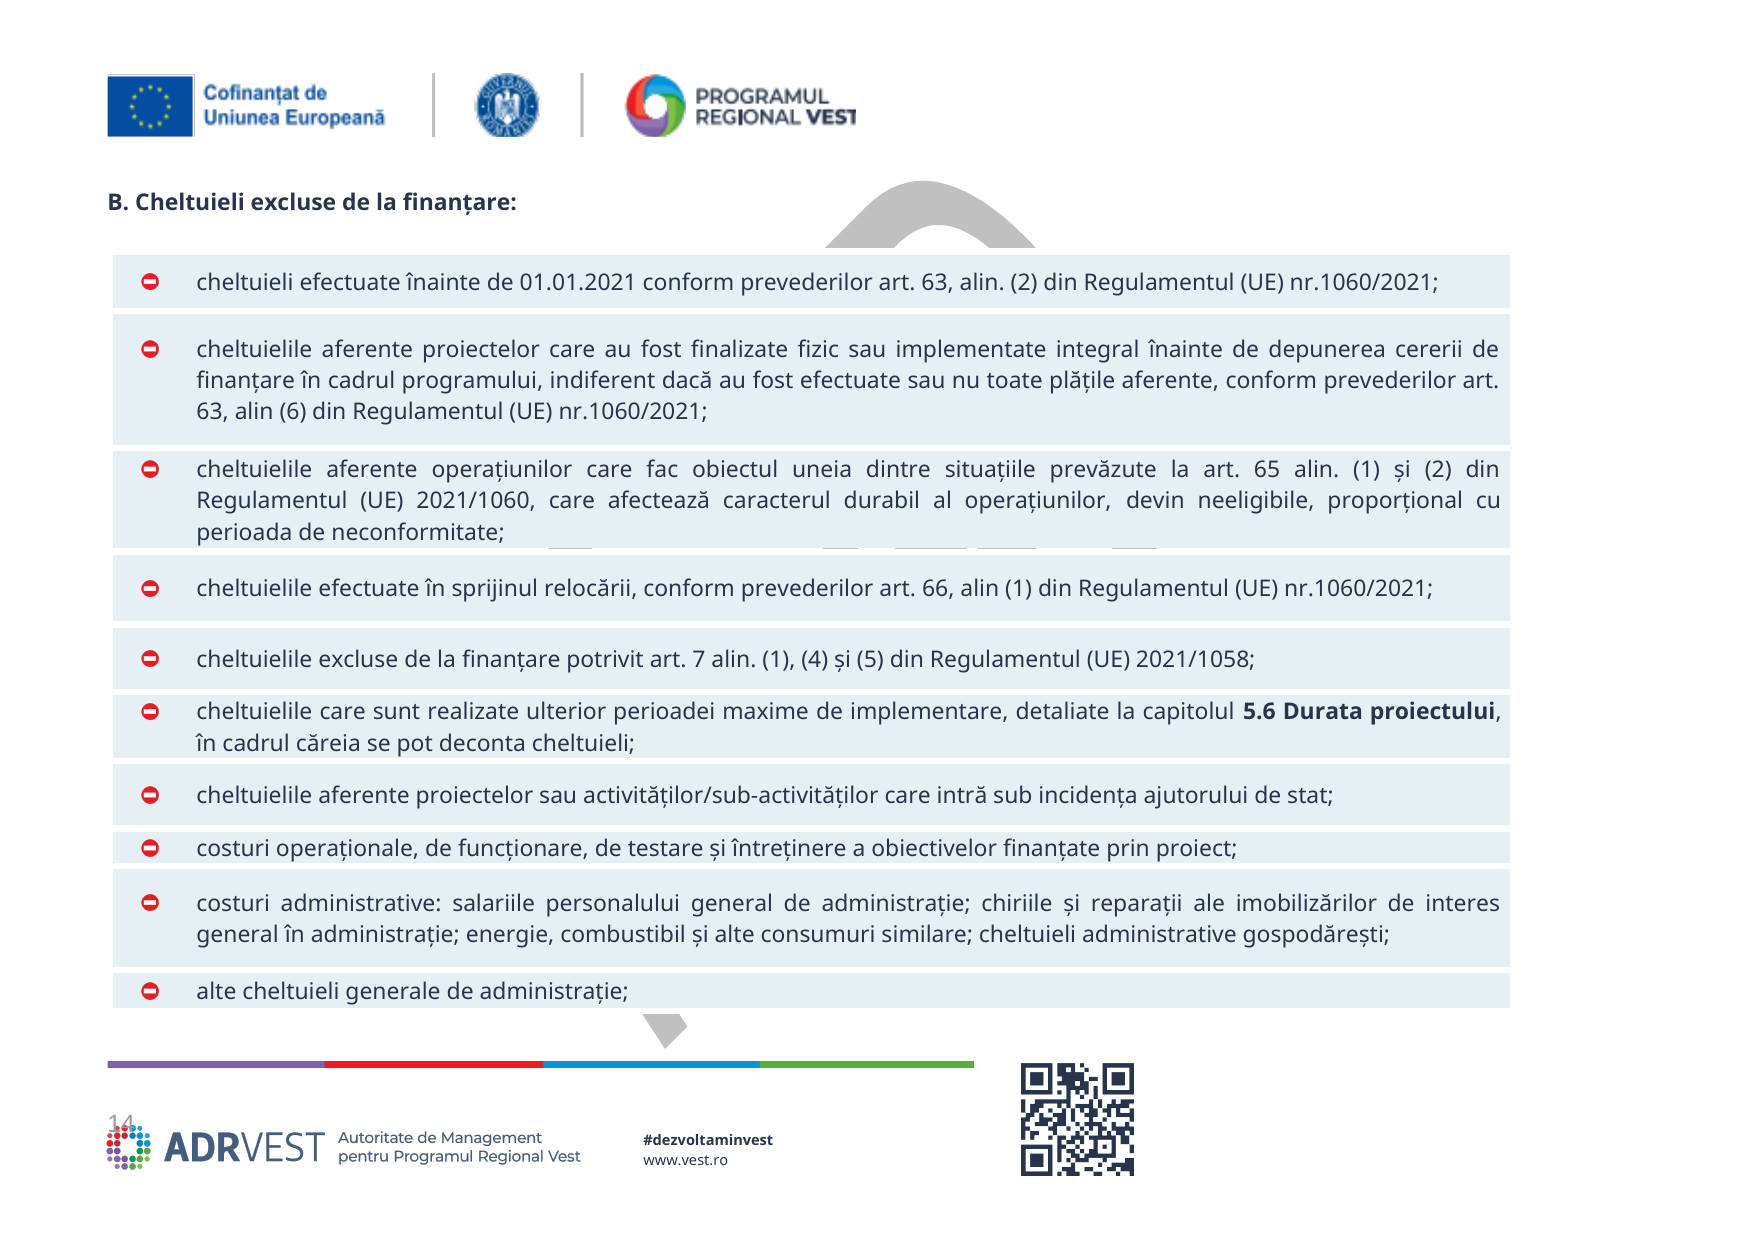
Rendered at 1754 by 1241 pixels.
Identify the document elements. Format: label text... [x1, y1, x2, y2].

table_cell cheltuielile aferente operațiunilor care fac obiectul uneia dintre situațiile prevăzute la art. 65 alin. (1) și (2) din Regulamentul (UE) 2021/1060, care afectează caracterul durabil al operațiunilor, devin neeligibile, proporțional cu perioada de neconformitate; [113, 451, 1510, 548]
table_cell costuri administrative: salariile personalului general de administrație; chiriile și reparații ale imobilizărilor de interes general în administrație; energie, combustibil și alte consumuri similare; cheltuieli administrative gospodărești; [113, 869, 1510, 967]
picture [141, 839, 159, 857]
picture [97, 1122, 586, 1173]
picture [141, 703, 159, 720]
picture [141, 460, 159, 478]
picture [141, 894, 159, 911]
picture [141, 580, 159, 597]
table_cell cheltuielile aferente proiectelor care au fost finalizate fizic sau implementate integral înainte de depunerea cererii de finanțare în cadrul programului, indiferent dacă au fost efectuate sau nu toate plățile aferente, conform prevederilor art. 63, alin (6) din Regulamentul (UE) nr.1060/2021; [113, 314, 1510, 445]
table_cell cheltuielile care sunt realizate ulterior perioadei maxime de implementare, detaliate la capitolul 5.6 Durata proiectului, în cadrul căreia se pot deconta cheltuieli; [113, 695, 1510, 758]
picture [141, 786, 159, 804]
table_cell cheltuielile aferente proiectelor sau activităților/sub-activităților care intră sub incidența ajutorului de stat; [113, 764, 1510, 825]
picture [141, 982, 159, 1000]
table_cell cheltuielile efectuate în sprijinul relocării, conform prevederilor art. 66, alin (1) din Regulamentul (UE) nr.1060/2021; [113, 555, 1510, 621]
picture [1012, 1054, 1143, 1185]
table_cell cheltuielile excluse de la finanțare potrivit art. 7 alin. (1), (4) și (5) din Regulamentul (UE) 2021/1058; [113, 628, 1510, 689]
picture [141, 650, 159, 667]
table_header cheltuieli efectuate înainte de 01.01.2021 conform prevederilor art. 63, alin. (2) din Regulamentul (UE) nr.1060/2021; [113, 255, 1510, 308]
text B. Cheltuieli excluse de la finanțare: [107, 186, 1489, 217]
table_cell alte cheltuieli generale de administrație; [113, 973, 1510, 1008]
picture [141, 273, 159, 290]
table_cell costuri operaționale, de funcționare, de testare și întreținere a obiectivelor finanțate prin proiect; [113, 832, 1510, 863]
picture [141, 340, 159, 358]
